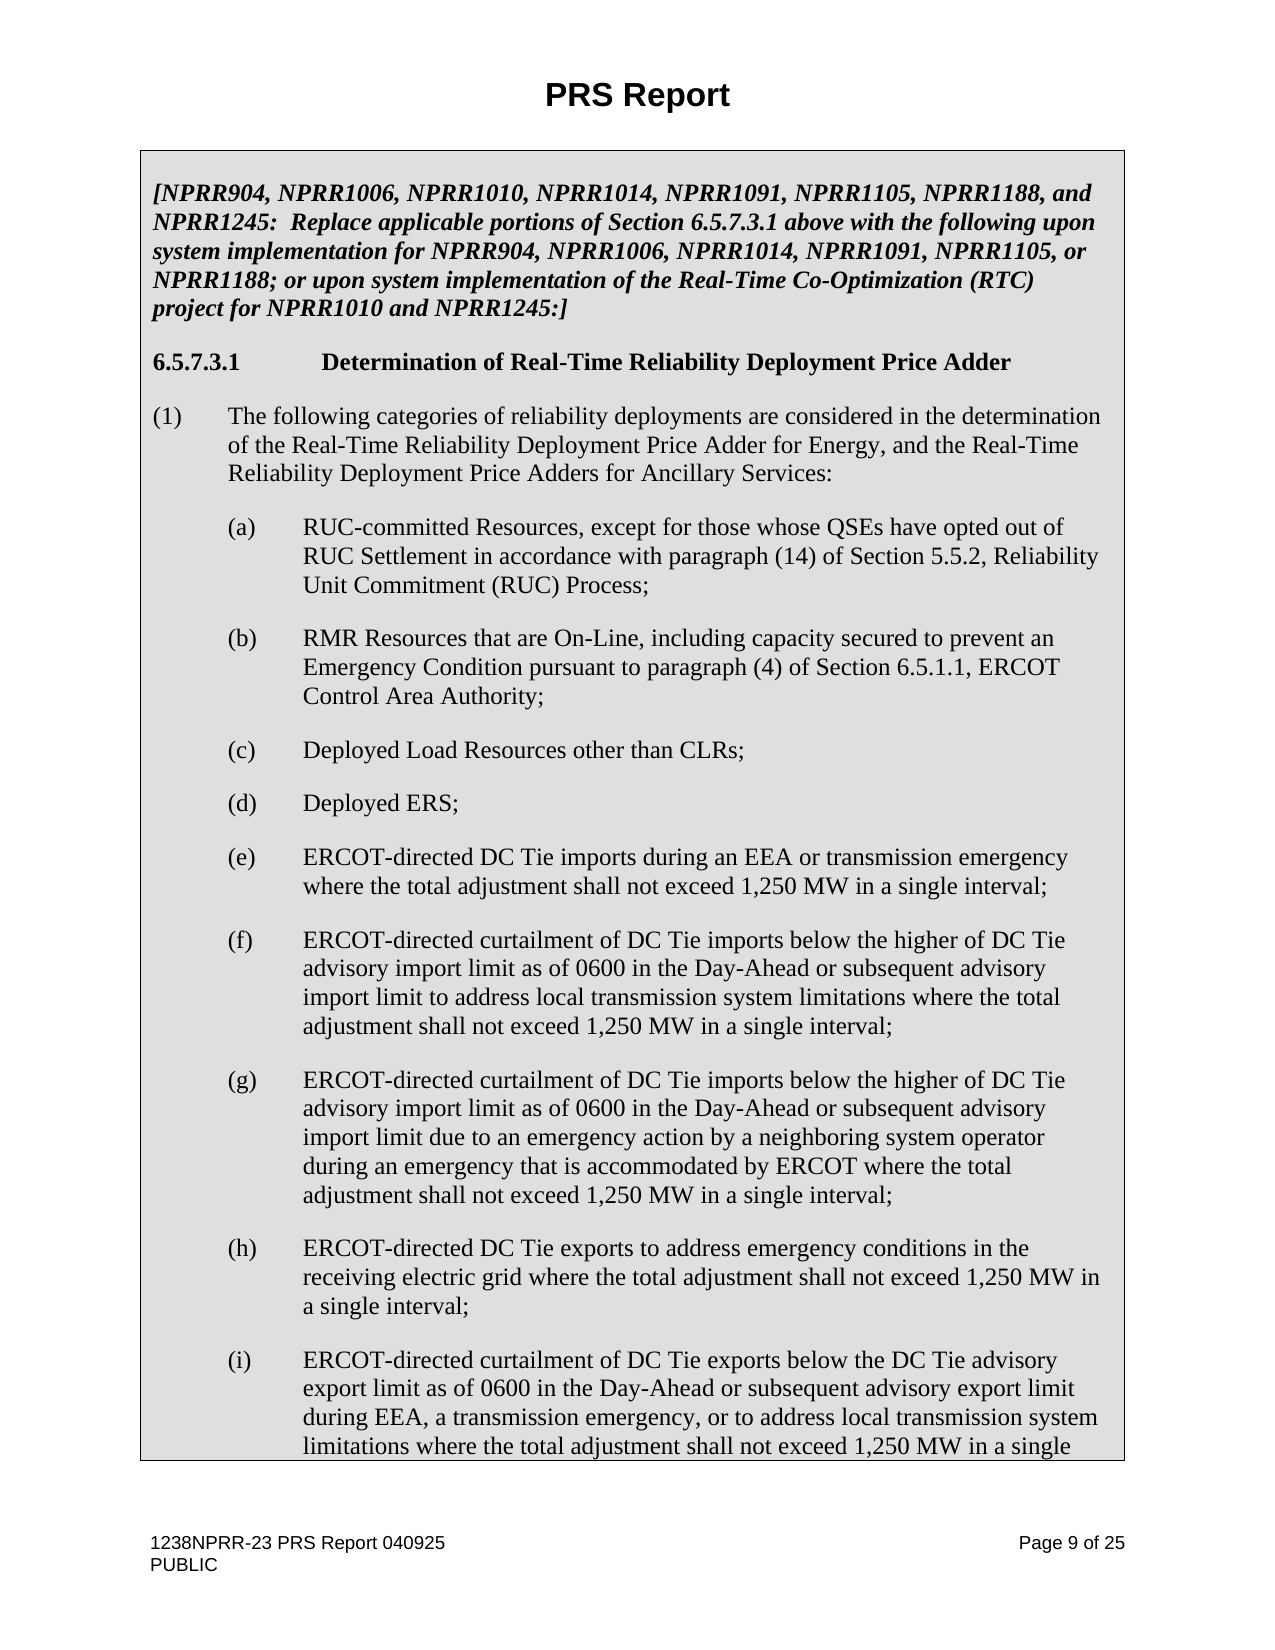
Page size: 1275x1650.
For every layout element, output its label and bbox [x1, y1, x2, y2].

table_header [141, 151, 1124, 1460]
